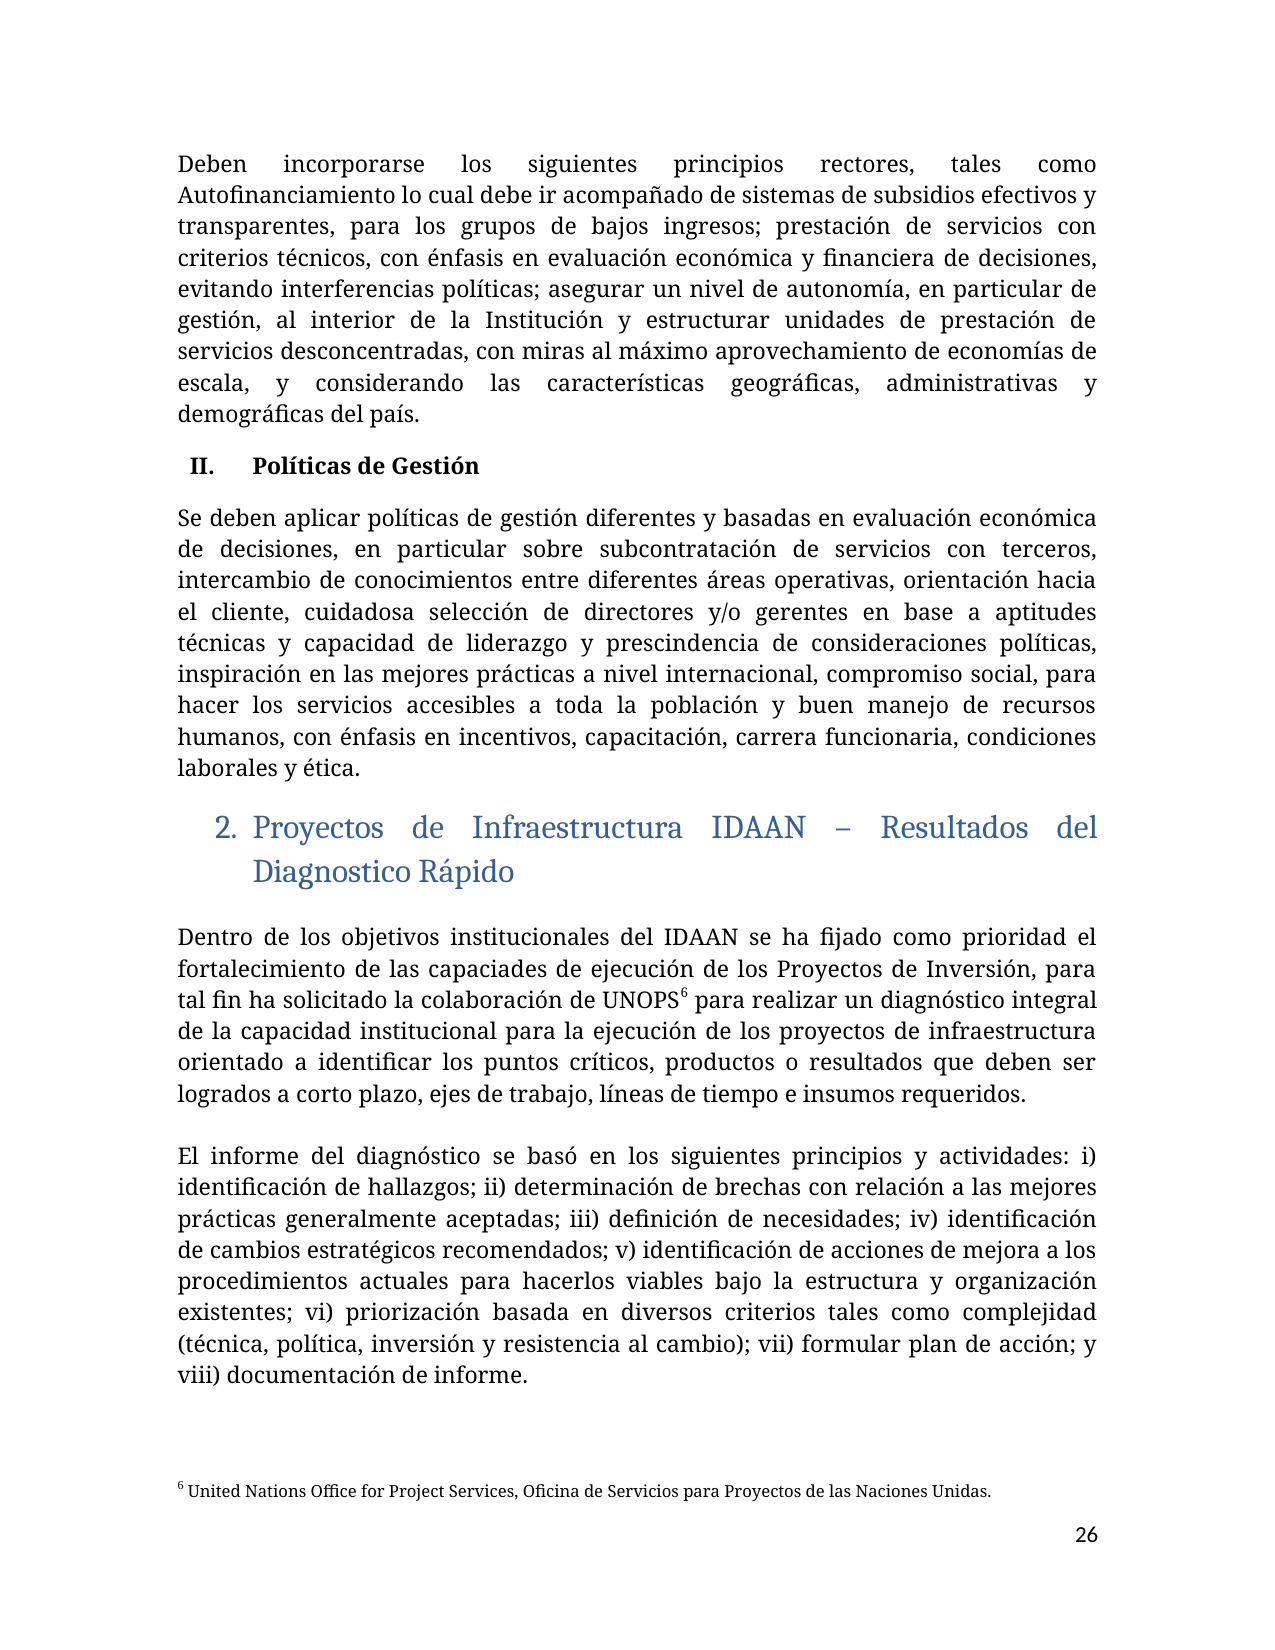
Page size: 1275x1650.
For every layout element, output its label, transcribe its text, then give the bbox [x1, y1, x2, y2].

text Deben incorporarse los siguientes principios rectores, tales como Autofinanciamiento lo cual debe ir acompañado de sistemas de subsidios efectivos y transparentes, para los grupos de bajos ingresos; prestación de servicios con criterios técnicos, con énfasis en evaluación económica y financiera de decisiones, evitando interferencias políticas; asegurar un nivel de autonomía, en particular de gestión, al interior de la Institución y estructurar unidades de prestación de servicios desconcentradas, con miras al máximo aprovechamiento de economías de escala, y considerando las características geográficas, administrativas y demográficas del país. [177, 148, 1098, 429]
text El informe del diagnóstico se basó en los siguientes principios y actividades: i) identificación de hallazgos; ii) determinación de brechas con relación a las mejores prácticas generalmente aceptadas; iii) definición de necesidades; iv) identificación de cambios estratégicos recomendados; v) identificación de acciones de mejora a los procedimientos actuales para hacerlos viables bajo la estructura y organización existentes; vi) priorización basada en diversos criterios tales como complejidad (técnica, política, inversión y resistencia al cambio); vii) formular plan de acción; y viii) documentación de informe. [177, 1140, 1098, 1390]
text Se deben aplicar políticas de gestión diferentes y basadas en evaluación económica de decisiones, en particular sobre subcontratación de servicios con terceros, intercambio de conocimientos entre diferentes áreas operativas, orientación hacia el cliente, cuidadosa selección de directores y/o gerentes en base a aptitudes técnicas y capacidad de liderazgo y prescindencia de consideraciones políticas, inspiración en las mejores prácticas a nivel internacional, compromiso social, para hacer los servicios accesibles a toda la población y buen manejo de recursos humanos, con énfasis en incentivos, capacitación, carrera funcionaria, condiciones laborales y ética. [177, 502, 1098, 783]
list Políticas de Gestión [215, 450, 1098, 481]
subtitle Proyectos de Infraestructura IDAAN – Resultados del Diagnostico Rápido [215, 808, 1098, 891]
text Dentro de los objetivos institucionales del IDAAN se ha fijado como prioridad el fortalecimiento de las capaciades de ejecución de los Proyectos de Inversión, para tal fin ha solicitado la colaboración de UNOPS para realizar un diagnóstico integral de la capacidad institucional para la ejecución de los proyectos de infraestructura orientado a identificar los puntos críticos, productos o resultados que deben ser logrados a corto plazo, ejes de trabajo, líneas de tiempo e insumos requeridos. [177, 921, 1098, 1109]
